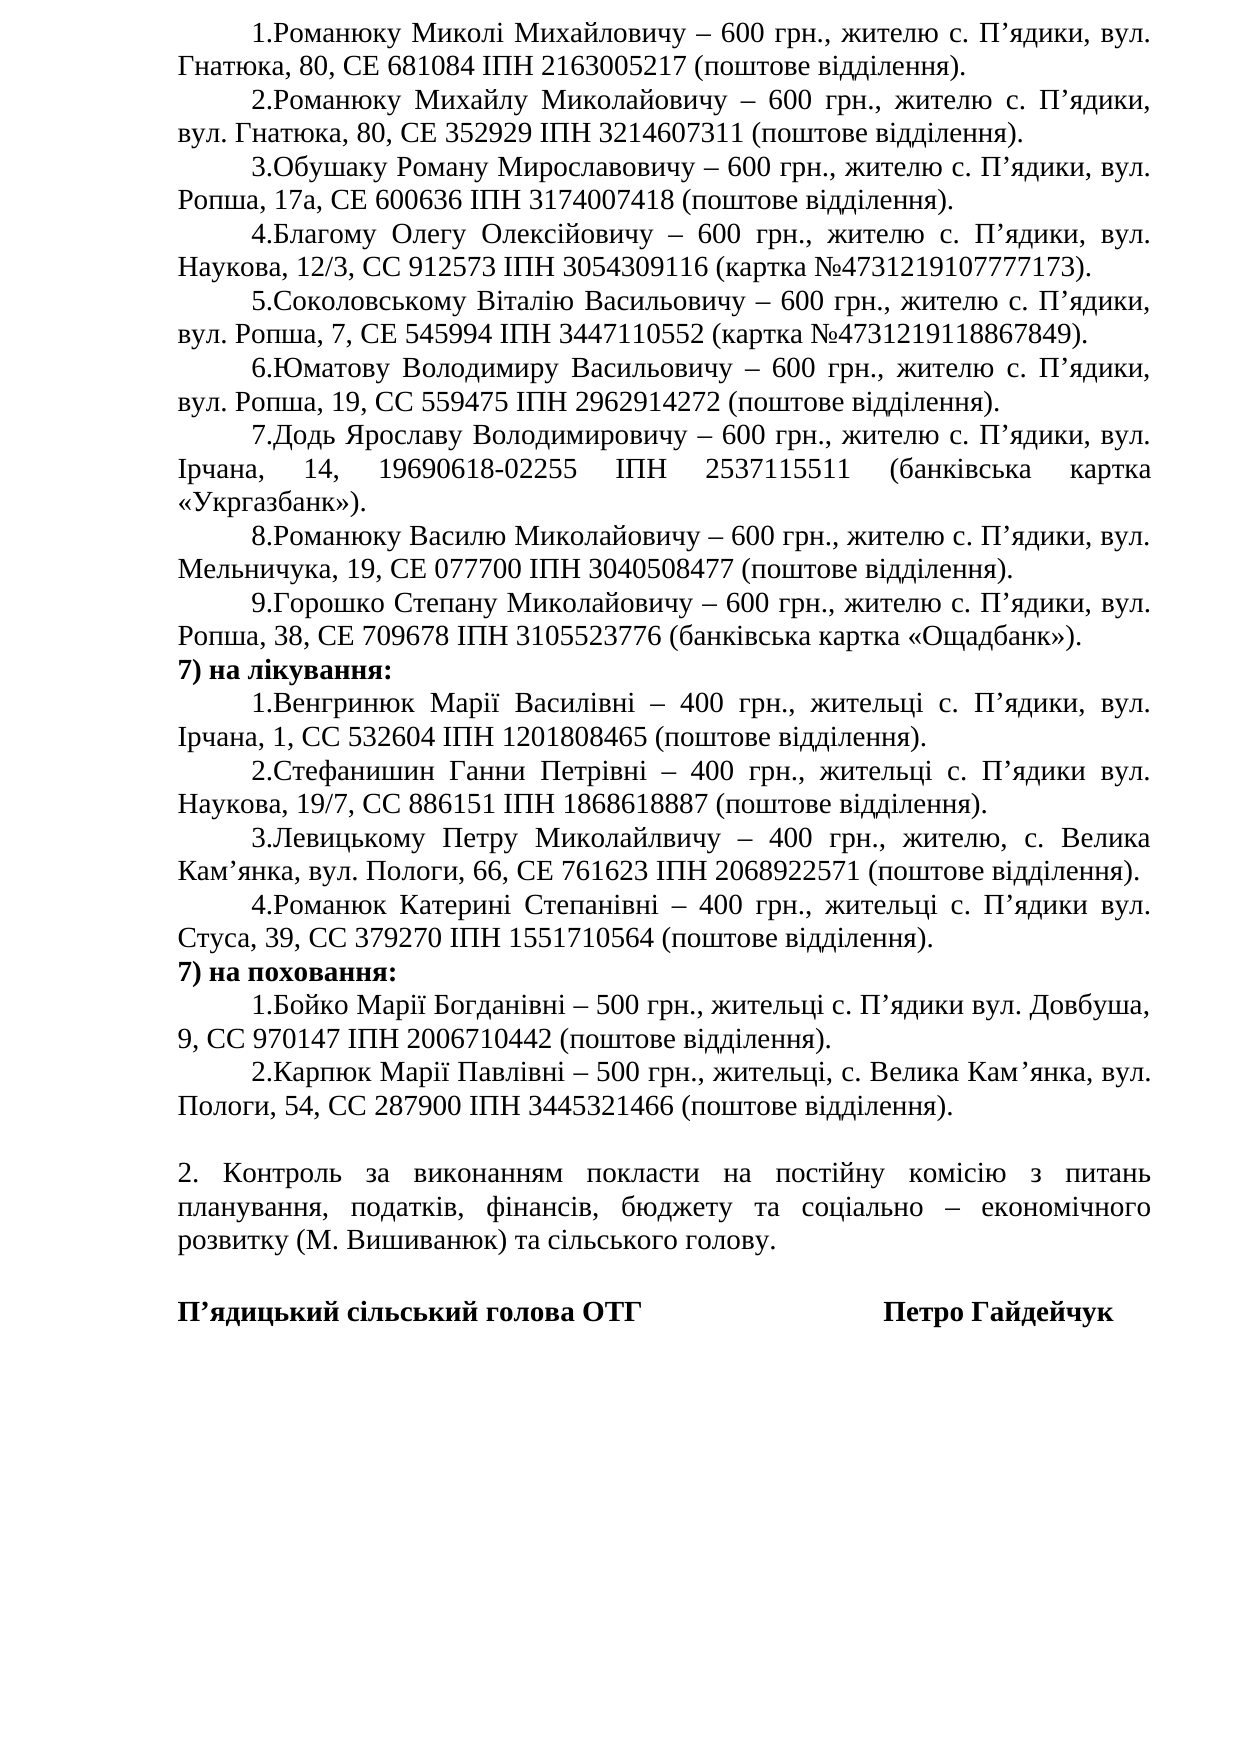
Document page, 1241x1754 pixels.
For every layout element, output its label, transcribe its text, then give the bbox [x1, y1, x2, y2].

text П’ядицький сільський голова ОТГ Петро Гайдейчук [177, 1294, 1152, 1328]
text 3.Обушаку Роману Мирославовичу – 600 грн., жителю с. П’ядики, вул. Ропша, 17а, СЕ 600636 ІПН 3174007418 (поштове відділення). [177, 149, 1152, 216]
text 2.Стефанишин Ганни Петрівні – 400 грн., жительці с. П’ядики вул. Наукова, 19/7, СС 886151 ІПН 1868618887 (поштове відділення). [177, 753, 1152, 820]
text 1.Бойко Марії Богданівні – 500 грн., жительці с. П’ядики вул. Довбуша, 9, СС 970147 ІПН 2006710442 (поштове відділення). [177, 987, 1152, 1054]
text 4.Благому Олегу Олексійовичу – 600 грн., жителю с. П’ядики, вул. Наукова, 12/3, СС 912573 ІПН 3054309116 (картка №4731219107777173). [177, 216, 1152, 283]
text 4.Романюк Катерині Степанівні – 400 грн., жительці с. П’ядики вул. Стуса, 39, СС 379270 ІПН 1551710564 (поштове відділення). [177, 887, 1152, 954]
text 6.Юматову Володимиру Васильовичу – 600 грн., жителю с. П’ядики, вул. Ропша, 19, СС 559475 ІПН 2962914272 (поштове відділення). [177, 350, 1152, 417]
text 3.Левицькому Петру Миколайлвичу – 400 грн., жителю, с. Велика Кам’янка, вул. Пологи, 66, СЕ 761623 ІПН 2068922571 (поштове відділення). [177, 820, 1152, 887]
text 7) на лікування: [177, 652, 1152, 686]
text 7) на поховання: [177, 954, 1152, 987]
text 5.Соколовському Віталію Васильовичу – 600 грн., жителю с. П’ядики, вул. Ропша, 7, СЕ 545994 ІПН 3447110552 (картка №4731219118867849). [177, 283, 1152, 350]
text 1.Романюку Миколі Михайловичу – 600 грн., жителю с. П’ядики, вул. Гнатюка, 80, СЕ 681084 ІПН 2163005217 (поштове відділення). [177, 15, 1152, 82]
text 2.Карпюк Марії Павлівні – 500 грн., жительці, с. Велика Кам’янка, вул. Пологи, 54, СС 287900 ІПН 3445321466 (поштове відділення). [177, 1054, 1152, 1122]
text 2. Контроль за виконанням покласти на постійну комісію з питань планування, податків, фінансів, бюджету та соціально – економічного розвитку (М. Вишиванюк) та сільського голову. [177, 1155, 1152, 1256]
text 8.Романюку Василю Миколайовичу – 600 грн., жителю с. П’ядики, вул. Мельничука, 19, СЕ 077700 ІПН 3040508477 (поштове відділення). [177, 518, 1152, 585]
text 2.Романюку Михайлу Миколайовичу – 600 грн., жителю с. П’ядики, вул. Гнатюка, 80, СЕ 352929 ІПН 3214607311 (поштове відділення). [177, 82, 1152, 149]
text 9.Горошко Степану Миколайовичу – 600 грн., жителю с. П’ядики, вул. Ропша, 38, СЕ 709678 ІПН 3105523776 (банківська картка «Ощадбанк»). [177, 585, 1152, 652]
text 7.Додь Ярославу Володимировичу – 600 грн., жителю с. П’ядики, вул. Ірчана, 14, 19690618-02255 ІПН 2537115511 (банківська картка «Укргазбанк»). [177, 417, 1152, 518]
text 1.Венгринюк Марії Василівні – 400 грн., жительці с. П’ядики, вул. Ірчана, 1, СС 532604 ІПН 1201808465 (поштове відділення). [177, 686, 1152, 753]
